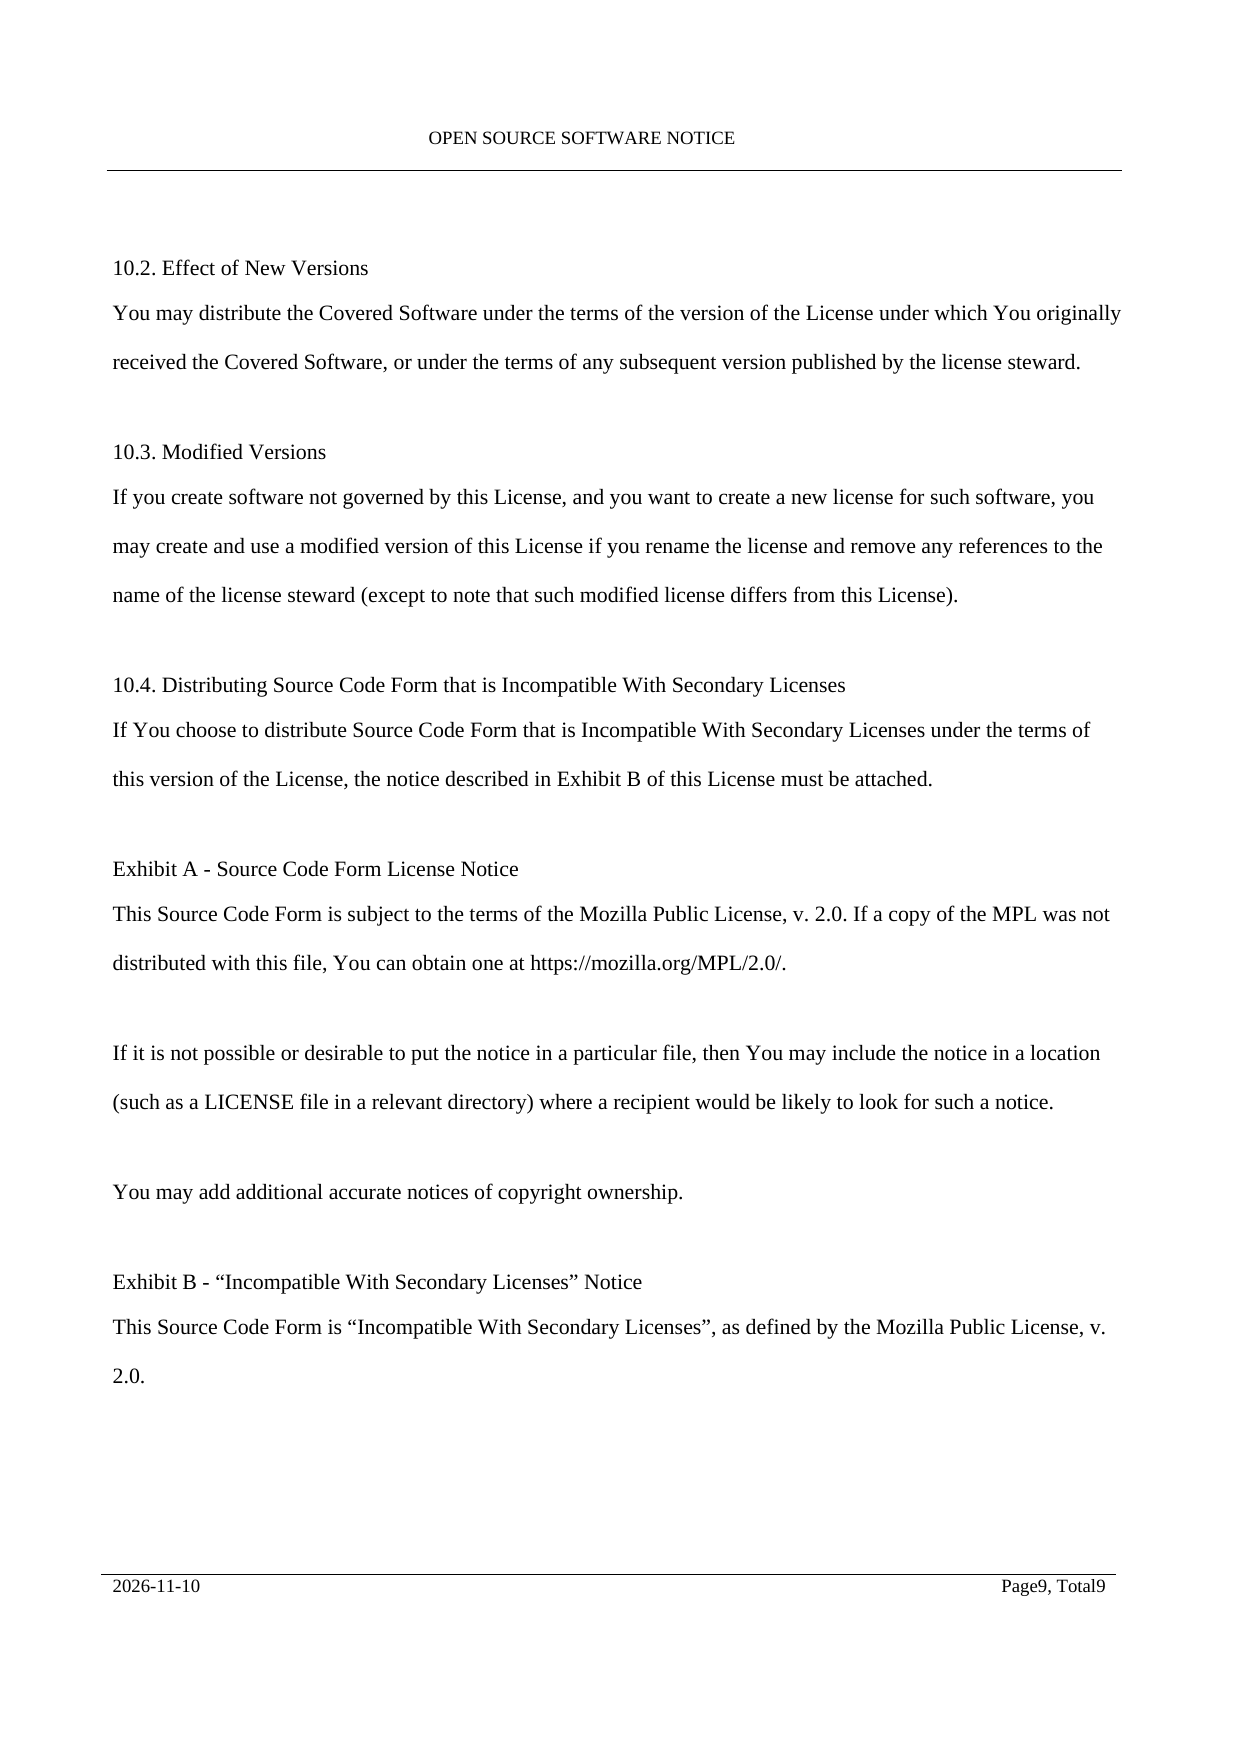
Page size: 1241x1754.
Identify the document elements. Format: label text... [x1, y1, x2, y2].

text 10.3. Modified Versions [112, 436, 1128, 468]
text Exhibit B - “Incompatible With Secondary Licenses” Notice [112, 1266, 1128, 1298]
text You may add additional accurate notices of copyright ownership. [112, 1175, 1128, 1208]
text If you create software not governed by this License, and you want to create a new license for such software, you may create and use a modified version of this License if you rename the license and remove any references to the name of the license steward (except to note that such modified license differs from this License). [112, 481, 1128, 611]
text This Source Code Form is “Incompatible With Secondary Licenses”, as defined by the Mozilla Public License, v. 2.0. [112, 1311, 1128, 1392]
text This Source Code Form is subject to the terms of the Mozilla Public License, v. 2.0. If a copy of the MPL was not distributed with this file, You can obtain one at https://mozilla.org/MPL/2.0/. [112, 897, 1128, 979]
text 10.2. Effect of New Versions [112, 251, 1128, 284]
text 10.4. Distributing Source Code Form that is Incompatible With Secondary Licenses [112, 668, 1128, 701]
text If it is not possible or desirable to put the notice in a particular file, then You may include the notice in a location (such as a LICENSE file in a relevant directory) where a recipient would be likely to look for such a notice. [112, 1036, 1128, 1118]
text You may distribute the Covered Software under the terms of the version of the License under which You originally received the Covered Software, or under the terms of any subsequent version published by the license steward. [112, 297, 1128, 378]
text If You choose to distribute Source Code Form that is Incompatible With Secondary Licenses under the terms of this version of the License, the notice described in Exhibit B of this License must be attached. [112, 713, 1128, 795]
text Exhibit A - Source Code Form License Notice [112, 852, 1128, 885]
